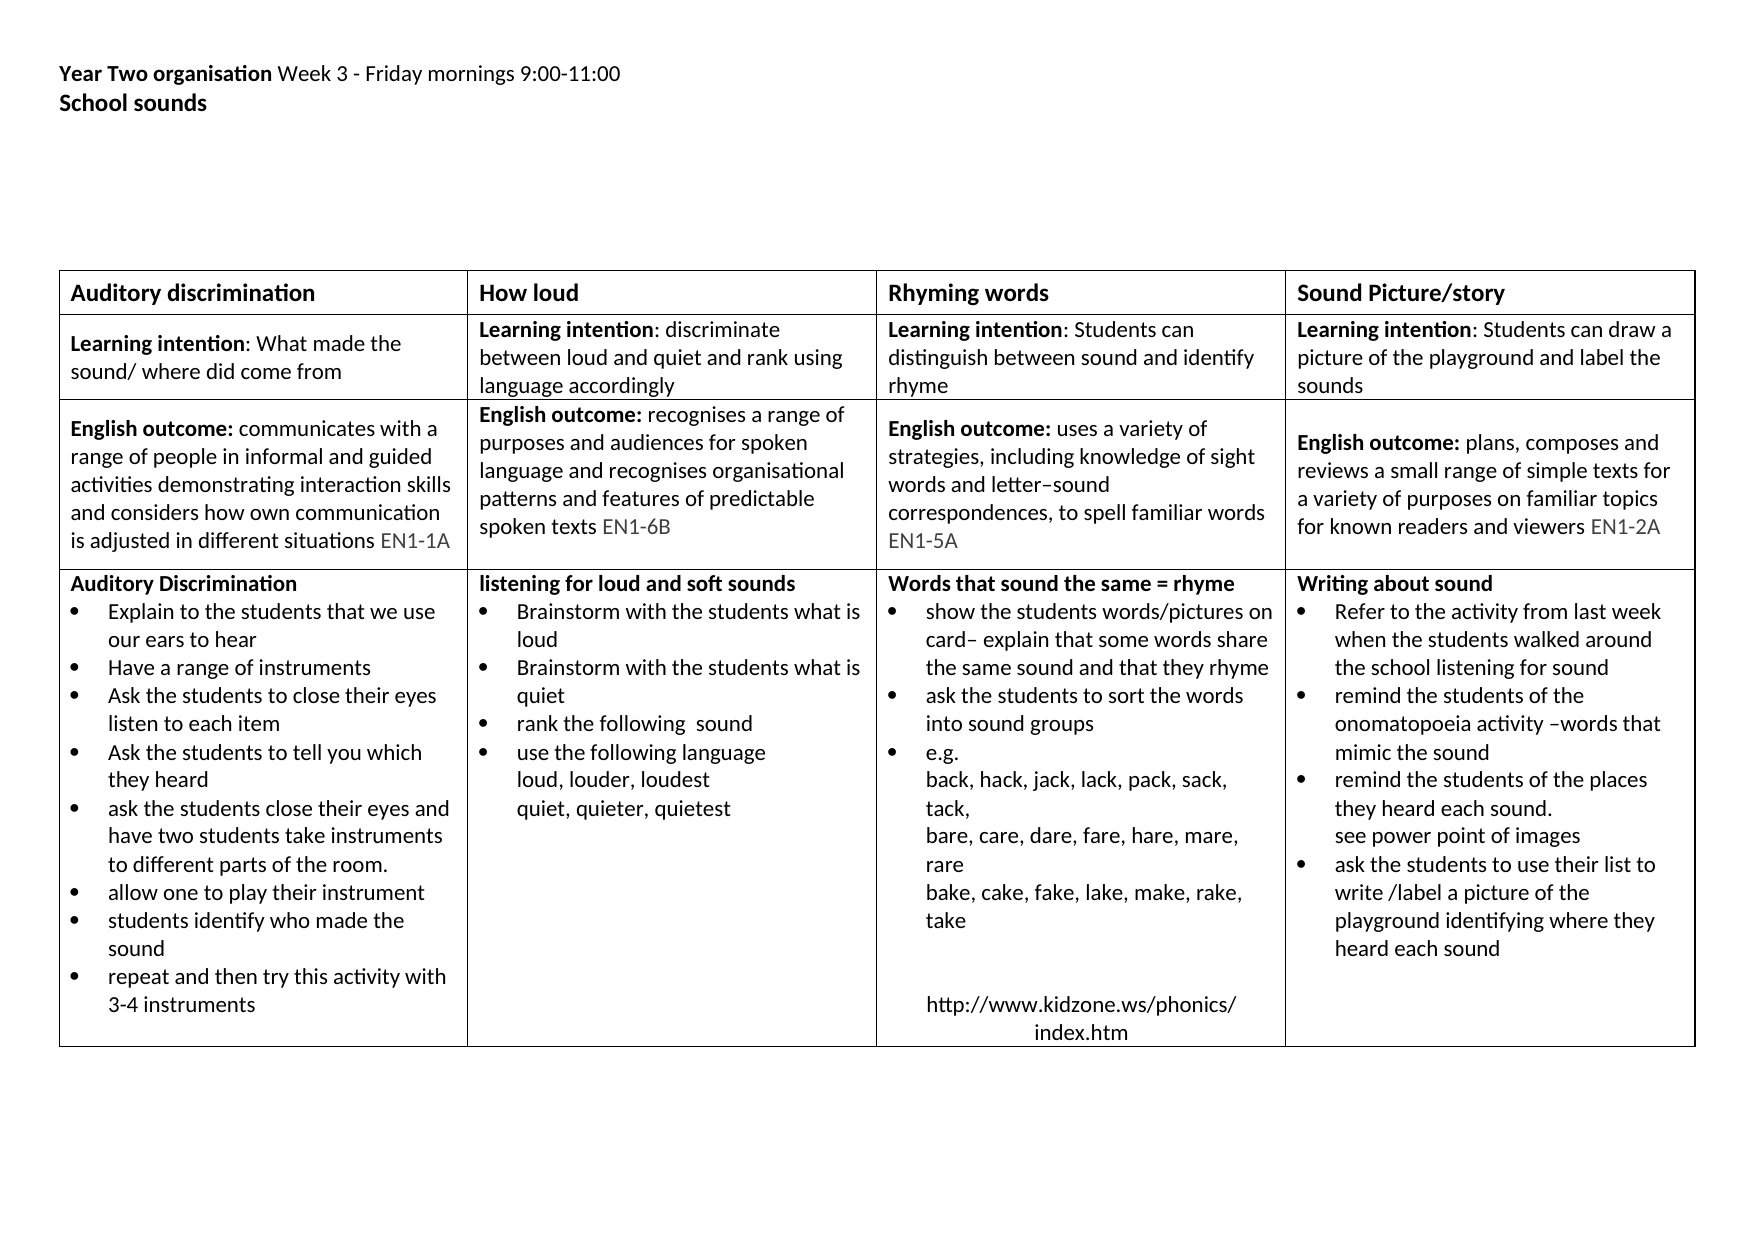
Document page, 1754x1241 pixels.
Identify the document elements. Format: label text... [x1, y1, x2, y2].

table_cell Learning intention: Students can distinguish between sound and identify rhyme [877, 315, 1285, 399]
text School sounds [59, 87, 1695, 118]
table_cell Learning intention: Students can draw a picture of the playground and label the sounds [1286, 315, 1694, 399]
table_cell English outcome: communicates with a range of people in informal and guided activities demonstrating interaction skills and considers how own communication is adjusted in different situations EN1-1A [60, 400, 467, 568]
table_header Rhyming words [877, 271, 1285, 314]
table_cell listening for loud and soft sounds Brainstorm with the students what is loud Brainstorm with the students what is quiet rank the following sound use the following language loud, louder, loudest quiet, quieter, quietest [468, 570, 876, 1046]
text Year Two organisation Week 3 - Friday mornings 9:00-11:00 [59, 59, 1695, 87]
table_cell Learning intention: discriminate between loud and quiet and rank using language accordingly [468, 315, 876, 399]
table_header How loud [468, 271, 876, 314]
table_cell English outcome: plans, composes and reviews a small range of simple texts for a variety of purposes on familiar topics for known readers and viewers EN1-2A [1286, 400, 1694, 568]
table_header Sound Picture/story [1286, 271, 1694, 314]
table_cell Auditory Discrimination Explain to the students that we use our ears to hear Have a range of instruments Ask the students to close their eyes listen to each item Ask the students to tell you which they heard ask the students close their eyes and have two students take instruments to different parts of the room. allow one to play their instrument students identify who made the sound repeat and then try this activity with 3-4 instruments [60, 570, 467, 1046]
table_cell Words that sound the same = rhyme show the students words/pictures on card– explain that some words share the same sound and that they rhyme ask the students to sort the words into sound groups e.g. back, hack, jack, lack, pack, sack, tack, bare, care, dare, fare, hare, mare, rare bake, cake, fake, lake, make, rake, take http://www.kidzone.ws/phonics/index.htm [877, 570, 1285, 1046]
table_cell English outcome: uses a variety of strategies, including knowledge of sight words and letter–sound correspondences, to spell familiar words EN1-5A [877, 400, 1285, 568]
table_cell Writing about sound Refer to the activity from last week when the students walked around the school listening for sound remind the students of the onomatopoeia activity –words that mimic the sound remind the students of the places they heard each sound. see power point of images ask the students to use their list to write /label a picture of the playground identifying where they heard each sound [1286, 570, 1694, 1046]
table_cell English outcome: recognises a range of purposes and audiences for spoken language and recognises organisational patterns and features of predictable spoken texts EN1-6B [468, 400, 876, 568]
table_cell Learning intention: What made the sound/ where did come from [60, 315, 467, 399]
table_header Auditory discrimination [60, 271, 467, 314]
